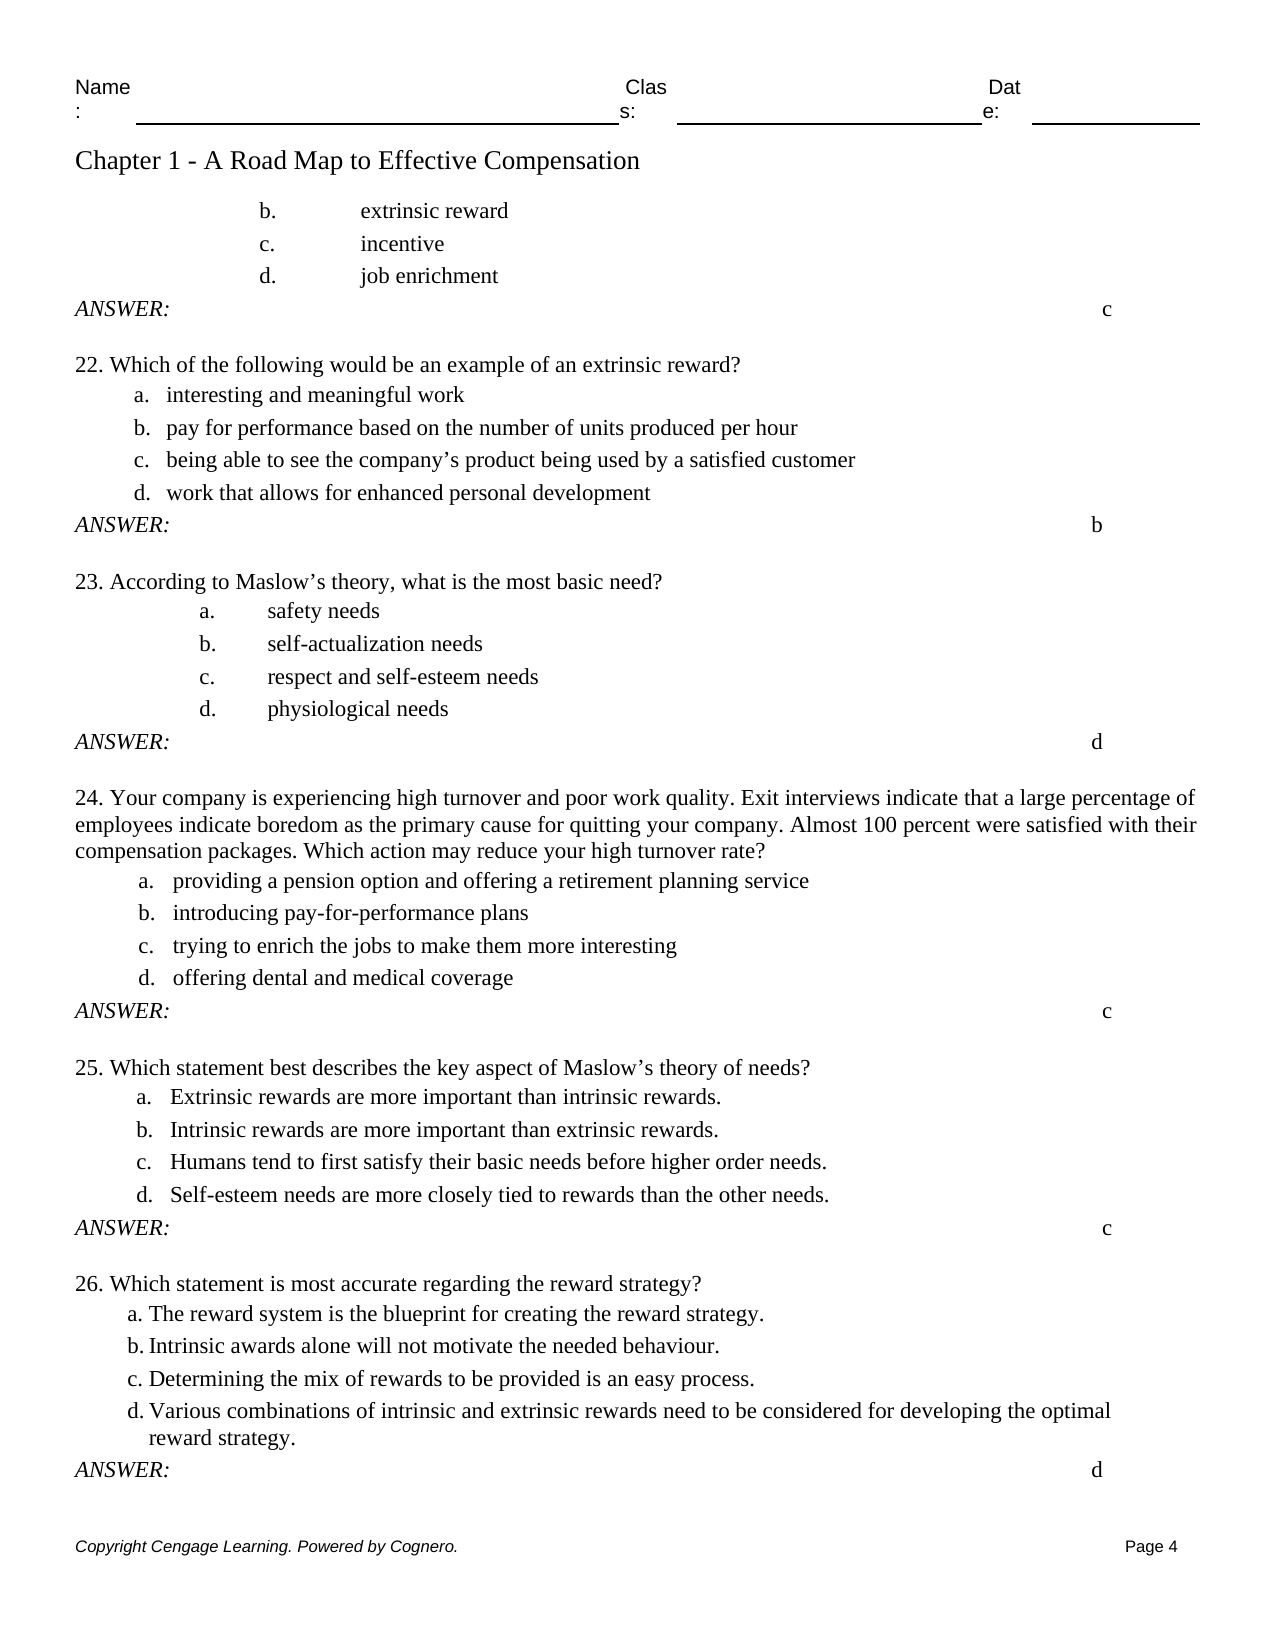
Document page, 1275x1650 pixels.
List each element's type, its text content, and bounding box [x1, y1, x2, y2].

table_header 22. Which of the following would be an example of an extrinsic reward? [75, 352, 1200, 541]
table_header 25. Which statement best describes the key aspect of Maslow’s theory of needs? [75, 1054, 1200, 1243]
table_header 23. According to Maslow’s theory, what is the most basic need? [75, 568, 1200, 757]
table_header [75, 194, 1200, 324]
table_header 24. Your company is experiencing high turnover and poor work quality. Exit interviews indicate that a large percentage of employees indicate boredom as the primary cause for quitting your company. Almost 100 percent were satisfied with their compensation packages. Which action may reduce your high turnover rate? [75, 785, 1200, 1027]
table_header 26. Which statement is most accurate regarding the reward strategy? [75, 1270, 1200, 1486]
